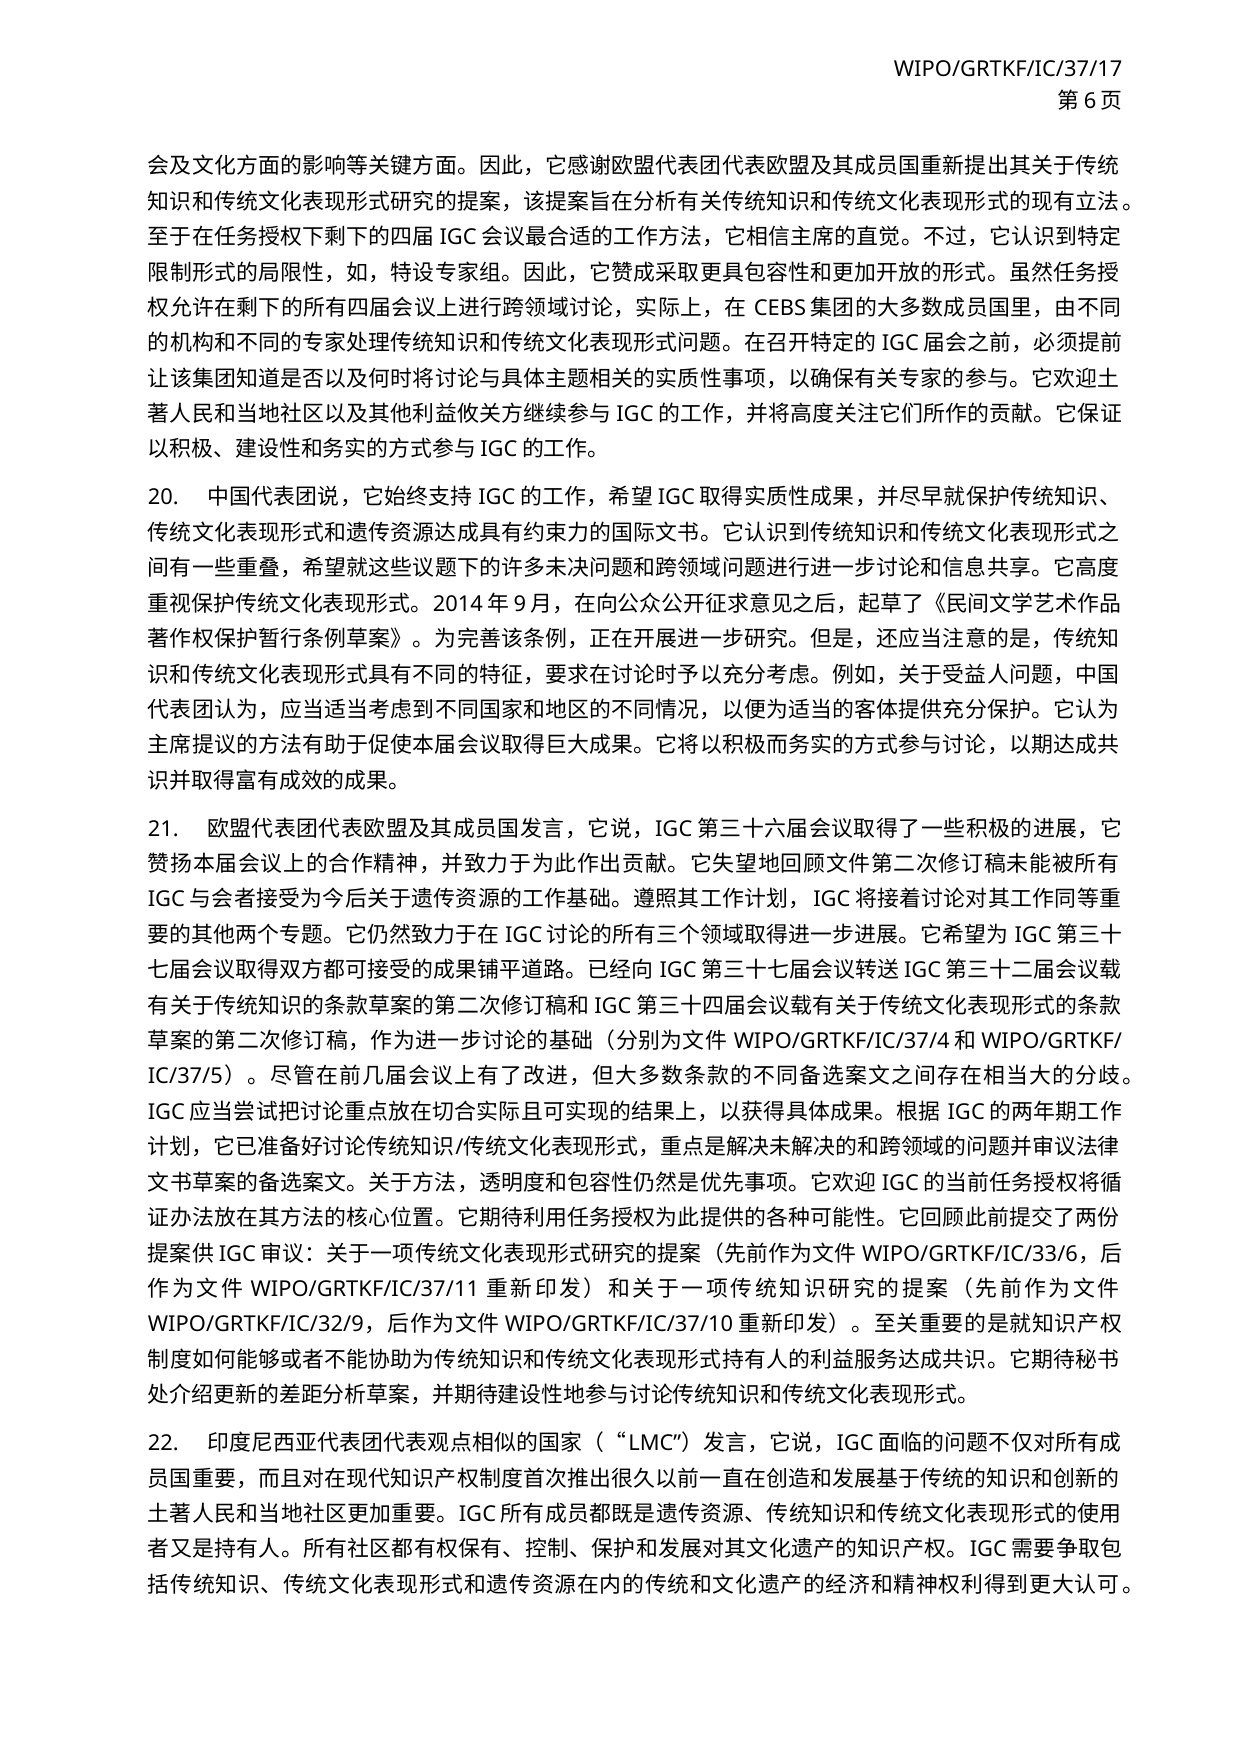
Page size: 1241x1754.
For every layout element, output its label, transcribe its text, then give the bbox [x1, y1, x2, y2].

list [148, 1422, 1122, 1599]
list 欧盟代表团代表欧盟及其成员国发言，它说，IGC第三十六届会议取得了一些积极的进展，它赞扬本届会议上的合作精神，并致力于为此作出贡献。它失望地回顾文件第二次修订稿未能被所有IGC与会者接受为今后关于遗传资源的工作基础。遵照其工作计划，IGC将接着讨论对其工作同等重要的其他两个专题。它仍然致力于在IGC讨论的所有三个领域取得进一步进展。它希望为IGC第三十七届会议取得双方都可接受的成果铺平道路。已经向IGC第三十七届会议转送IGC第三十二届会议载有关于传统知识的条款草案的第二次修订稿和IGC第三十四届会议载有关于传统文化表现形式的条款草案的第二次修订稿，作为进一步讨论的基础（分别为文件WIPO/GRTKF/IC/37/4和WIPO/GRTKF/IC/37/5）。尽管在前几届会议上有了改进，但大多数条款的不同备选案文之间存在相当大的分歧。IGC应当尝试把讨论重点放在切合实际且可实现的结果上，以获得具体成果。根据IGC的两年期工作计划，它已准备好讨论传统知识/传统文化表现形式，重点是解决未解决的和跨领域的问题并审议法律文书草案的备选案文。关于方法，透明度和包容性仍然是优先事项。它欢迎IGC的当前任务授权将循证办法放在其方法的核心位置。它期待利用任务授权为此提供的各种可能性。它回顾此前提交了两份提案供IGC审议：关于一项传统文化表现形式研究的提案（先前作为文件WIPO/GRTKF/IC/33/6，后作为文件WIPO/GRTKF/IC/37/11重新印发）和关于一项传统知识研究的提案（先前作为文件WIPO/GRTKF/IC/32/9，后作为文件WIPO/GRTKF/IC/37/10重新印发）。至关重要的是就知识产权制度如何能够或者不能协助为传统知识和传统文化表现形式持有人的利益服务达成共识。它期待秘书处介绍更新的差距分析草案，并期待建设性地参与讨论传统知识和传统文化表现形式。 [148, 807, 1122, 1409]
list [148, 144, 1122, 463]
list 中国代表团说，它始终支持IGC的工作，希望IGC取得实质性成果，并尽早就保护传统知识、传统文化表现形式和遗传资源达成具有约束力的国际文书。它认识到传统知识和传统文化表现形式之间有一些重叠，希望就这些议题下的许多未决问题和跨领域问题进行进一步讨论和信息共享。它高度重视保护传统文化表现形式。2014年9月，在向公众公开征求意见之后，起草了《民间文学艺术作品著作权保护暂行条例草案》。为完善该条例，正在开展进一步研究。但是，还应当注意的是，传统知识和传统文化表现形式具有不同的特征，要求在讨论时予以充分考虑。例如，关于受益人问题，中国代表团认为，应当适当考虑到不同国家和地区的不同情况，以便为适当的客体提供充分保护。它认为主席提议的方法有助于促使本届会议取得巨大成果。它将以积极而务实的方式参与讨论，以期达成共识并取得富有成效的成果。 [148, 476, 1122, 794]
